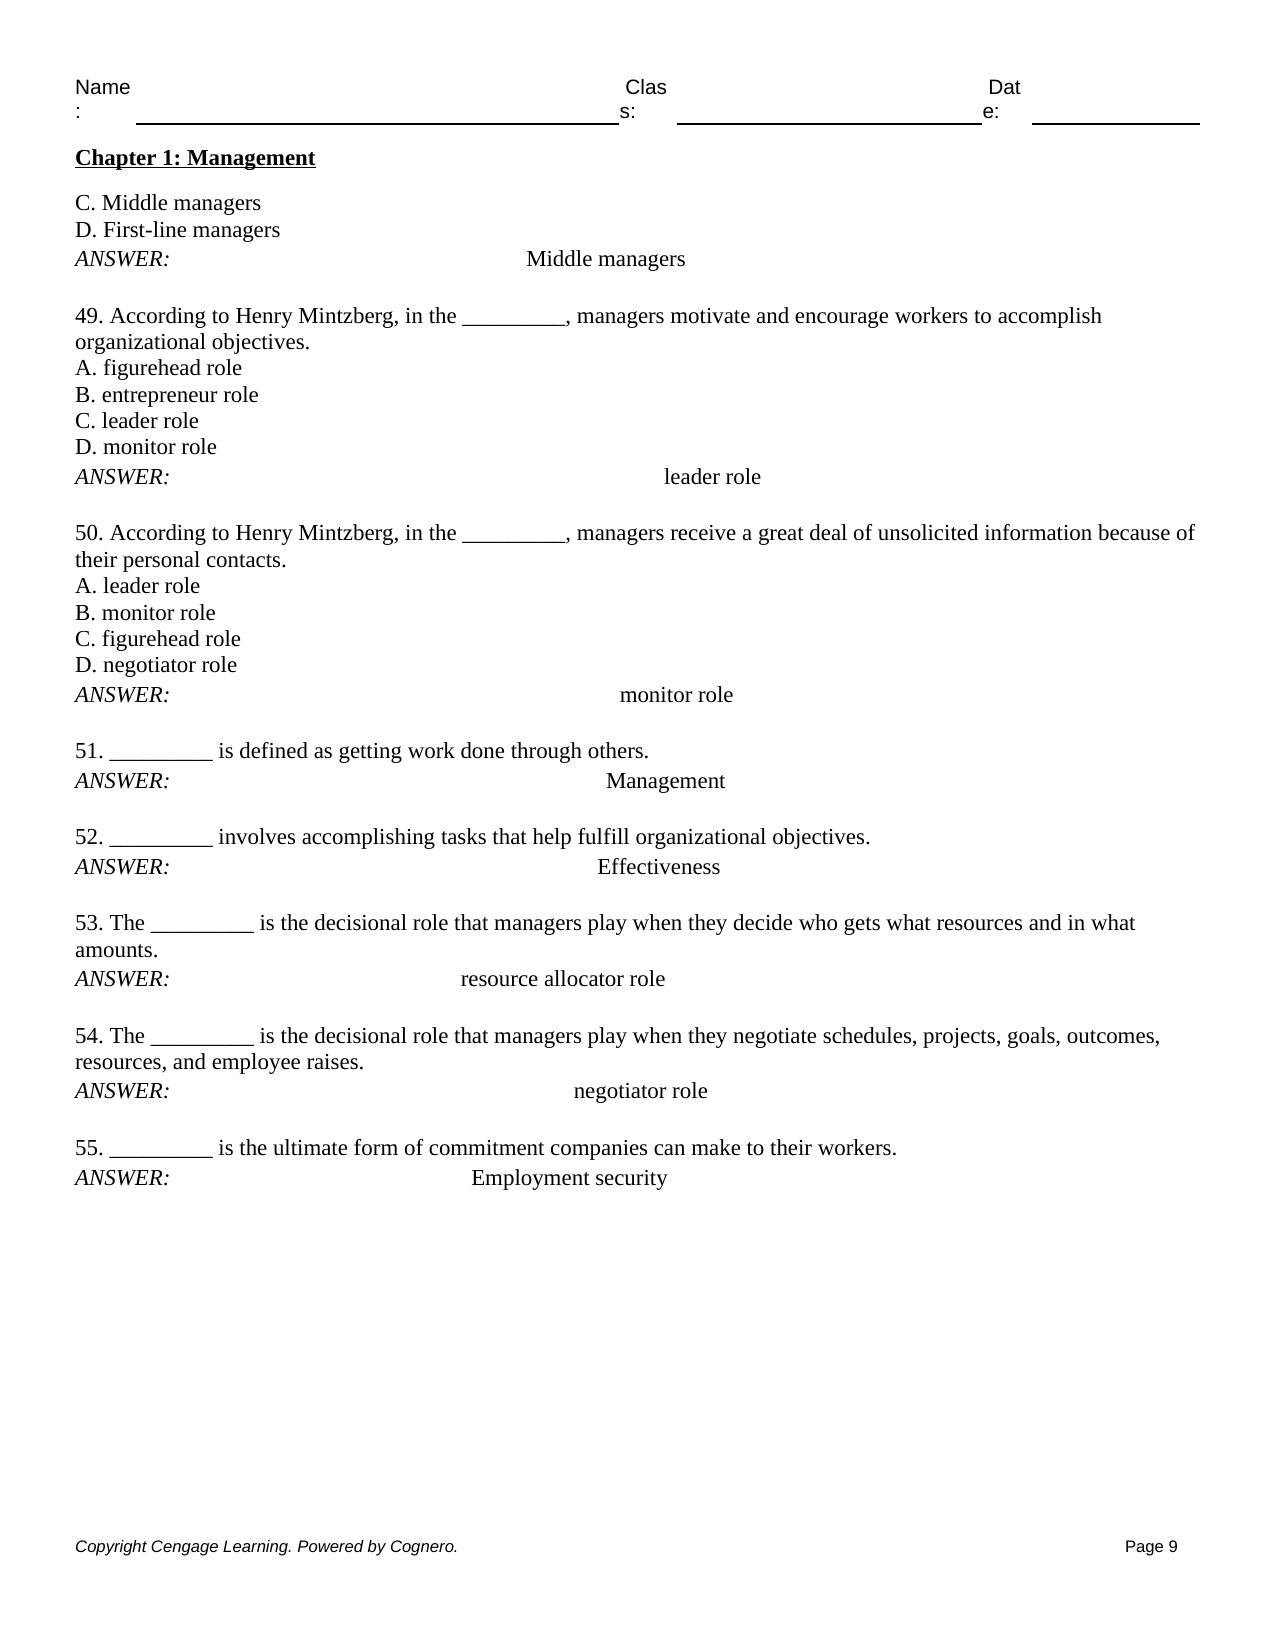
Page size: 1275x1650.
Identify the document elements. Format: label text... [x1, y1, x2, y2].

table_header 50. According to Henry Mintzberg, in the _________, managers receive a great deal of unsolicited information because of their personal contacts. A. leader role B. monitor role C. figurehead role D. negotiator role [75, 520, 1200, 710]
table_header 54. The _________ is the decisional role that managers play when they negotiate schedules, projects, goals, outcomes, resources, and employee raises. [75, 1022, 1200, 1107]
table_header 49. According to Henry Mintzberg, in the _________, managers motivate and encourage workers to accomplish organizational objectives. A. figurehead role B. entrepreneur role C. leader role D. monitor role [75, 302, 1200, 492]
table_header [75, 189, 1200, 275]
table_header 52. _________ involves accomplishing tasks that help fulfill organizational objectives. [75, 823, 1200, 882]
table_header 51. _________ is defined as getting work done through others. [75, 737, 1200, 796]
table_header 53. The _________ is the decisional role that managers play when they decide who gets what resources and in what amounts. [75, 909, 1200, 995]
table_header 55. _________ is the ultimate form of commitment companies can make to their workers. [75, 1134, 1200, 1193]
